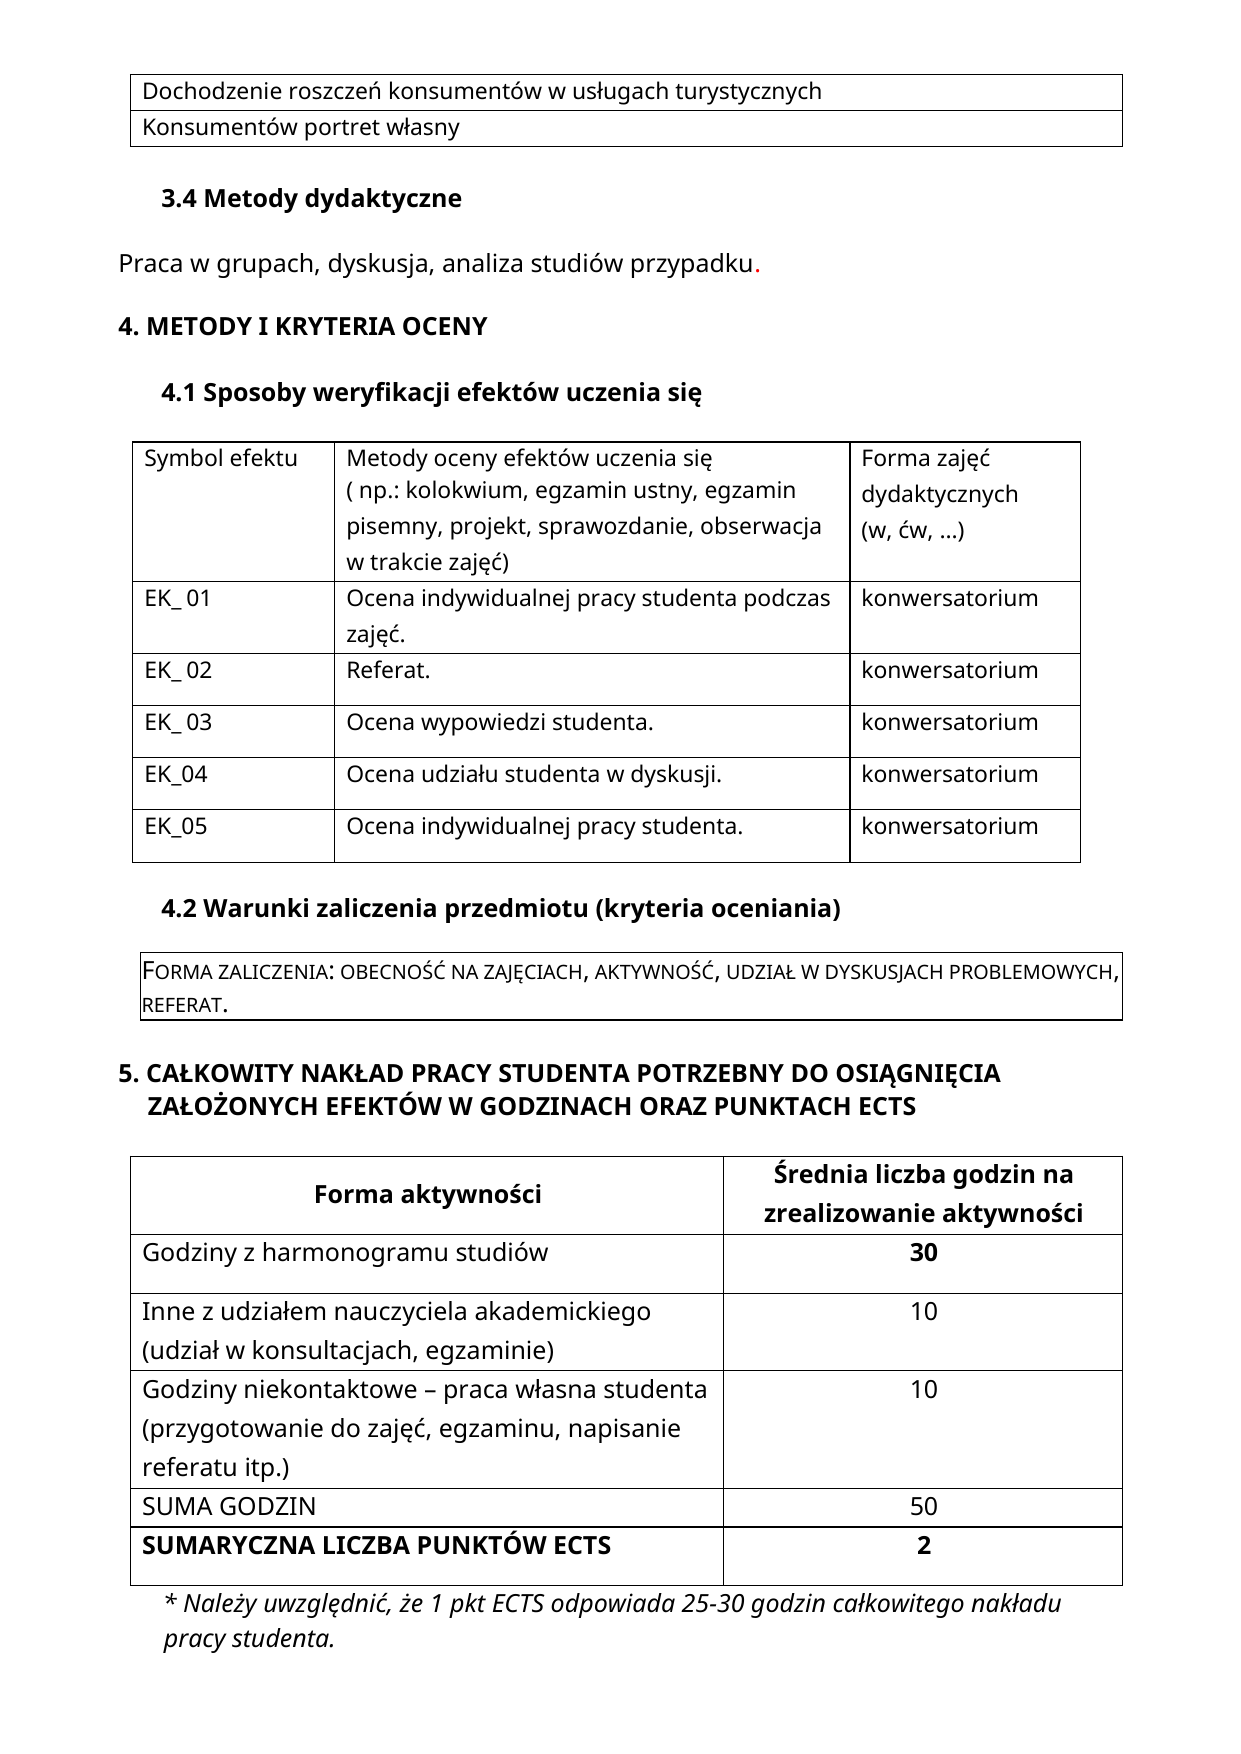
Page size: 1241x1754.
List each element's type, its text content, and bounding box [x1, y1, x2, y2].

table_cell SUMA GODZIN [131, 1489, 723, 1526]
table_cell SUMARYCZNA LICZBA PUNKTÓW ECTS [131, 1528, 723, 1585]
table_cell konwersatorium [851, 654, 1080, 705]
table_cell 50 [724, 1489, 1122, 1526]
text FORMA ZALICZENIA: OBECNOŚĆ NA ZAJĘCIACH, AKTYWNOŚĆ, UDZIAŁ W DYSKUSJACH PROBLEMOWYCH, REFERAT. [141, 953, 1122, 1019]
table_header Forma aktywności [131, 1157, 723, 1234]
table_cell 10 [724, 1371, 1122, 1487]
subtitle 5. CAŁKOWITY NAKŁAD PRACY STUDENTA POTRZEBNY DO OSIĄGNIĘCIA ZAŁOŻONYCH EFEKTÓW W GODZINACH ORAZ PUNKTACH ECTS [118, 1056, 1122, 1122]
table_header Symbol efektu [133, 443, 334, 581]
subtitle 4.1 Sposoby weryfikacji efektów uczenia się [161, 375, 1122, 408]
table_cell konwersatorium [851, 582, 1080, 653]
table_cell Godziny niekontaktowe – praca własna studenta (przygotowanie do zajęć, egzaminu, napisanie referatu itp.) [131, 1371, 723, 1487]
table_cell Ocena udziału studenta w dyskusji. [335, 758, 849, 809]
table_cell konwersatorium [851, 810, 1080, 862]
table_cell Dochodzenie roszczeń konsumentów w usługach turystycznych [131, 75, 1122, 110]
table_cell Referat. [335, 654, 849, 705]
table_cell Ocena indywidualnej pracy studenta podczas zajęć. [335, 582, 849, 653]
table_cell Inne z udziałem nauczyciela akademickiego (udział w konsultacjach, egzaminie) [131, 1294, 723, 1370]
table_cell EK_04 [133, 758, 334, 809]
table_cell 2 [724, 1528, 1122, 1585]
table_cell EK_ 03 [133, 706, 334, 757]
subtitle 3.4 Metody dydaktyczne [161, 181, 1122, 214]
table_cell Ocena indywidualnej pracy studenta. [335, 810, 849, 862]
table_header Forma zajęć dydaktycznych (w, ćw, …) [851, 443, 1080, 581]
table_cell konwersatorium [851, 706, 1080, 757]
table_cell EK_05 [133, 810, 334, 862]
table_cell EK_ 02 [133, 654, 334, 705]
subtitle 4. METODY I KRYTERIA OCENY [118, 309, 1122, 342]
table_header Metody oceny efektów uczenia się ( np.: kolokwium, egzamin ustny, egzamin pisemny, projekt, sprawozdanie, obserwacja w trakcie zajęć) [335, 443, 849, 581]
text Praca w grupach, dyskusja, analiza studiów przypadku. [118, 246, 1124, 280]
table_header Średnia liczba godzin na zrealizowanie aktywności [724, 1157, 1122, 1234]
table_cell Godziny z harmonogramu studiów [131, 1235, 723, 1292]
subtitle 4.2 Warunki zaliczenia przedmiotu (kryteria oceniania) [161, 891, 1122, 924]
table_cell 10 [724, 1294, 1122, 1370]
table_cell Konsumentów portret własny [131, 111, 1122, 146]
table_cell konwersatorium [851, 758, 1080, 809]
table_cell Ocena wypowiedzi studenta. [335, 706, 849, 757]
table_cell EK_ 01 [133, 582, 334, 653]
table_cell 30 [724, 1235, 1122, 1292]
text * Należy uwzględnić, że 1 pkt ECTS odpowiada 25-30 godzin całkowitego nakładu pracy studenta. [163, 1586, 1124, 1654]
